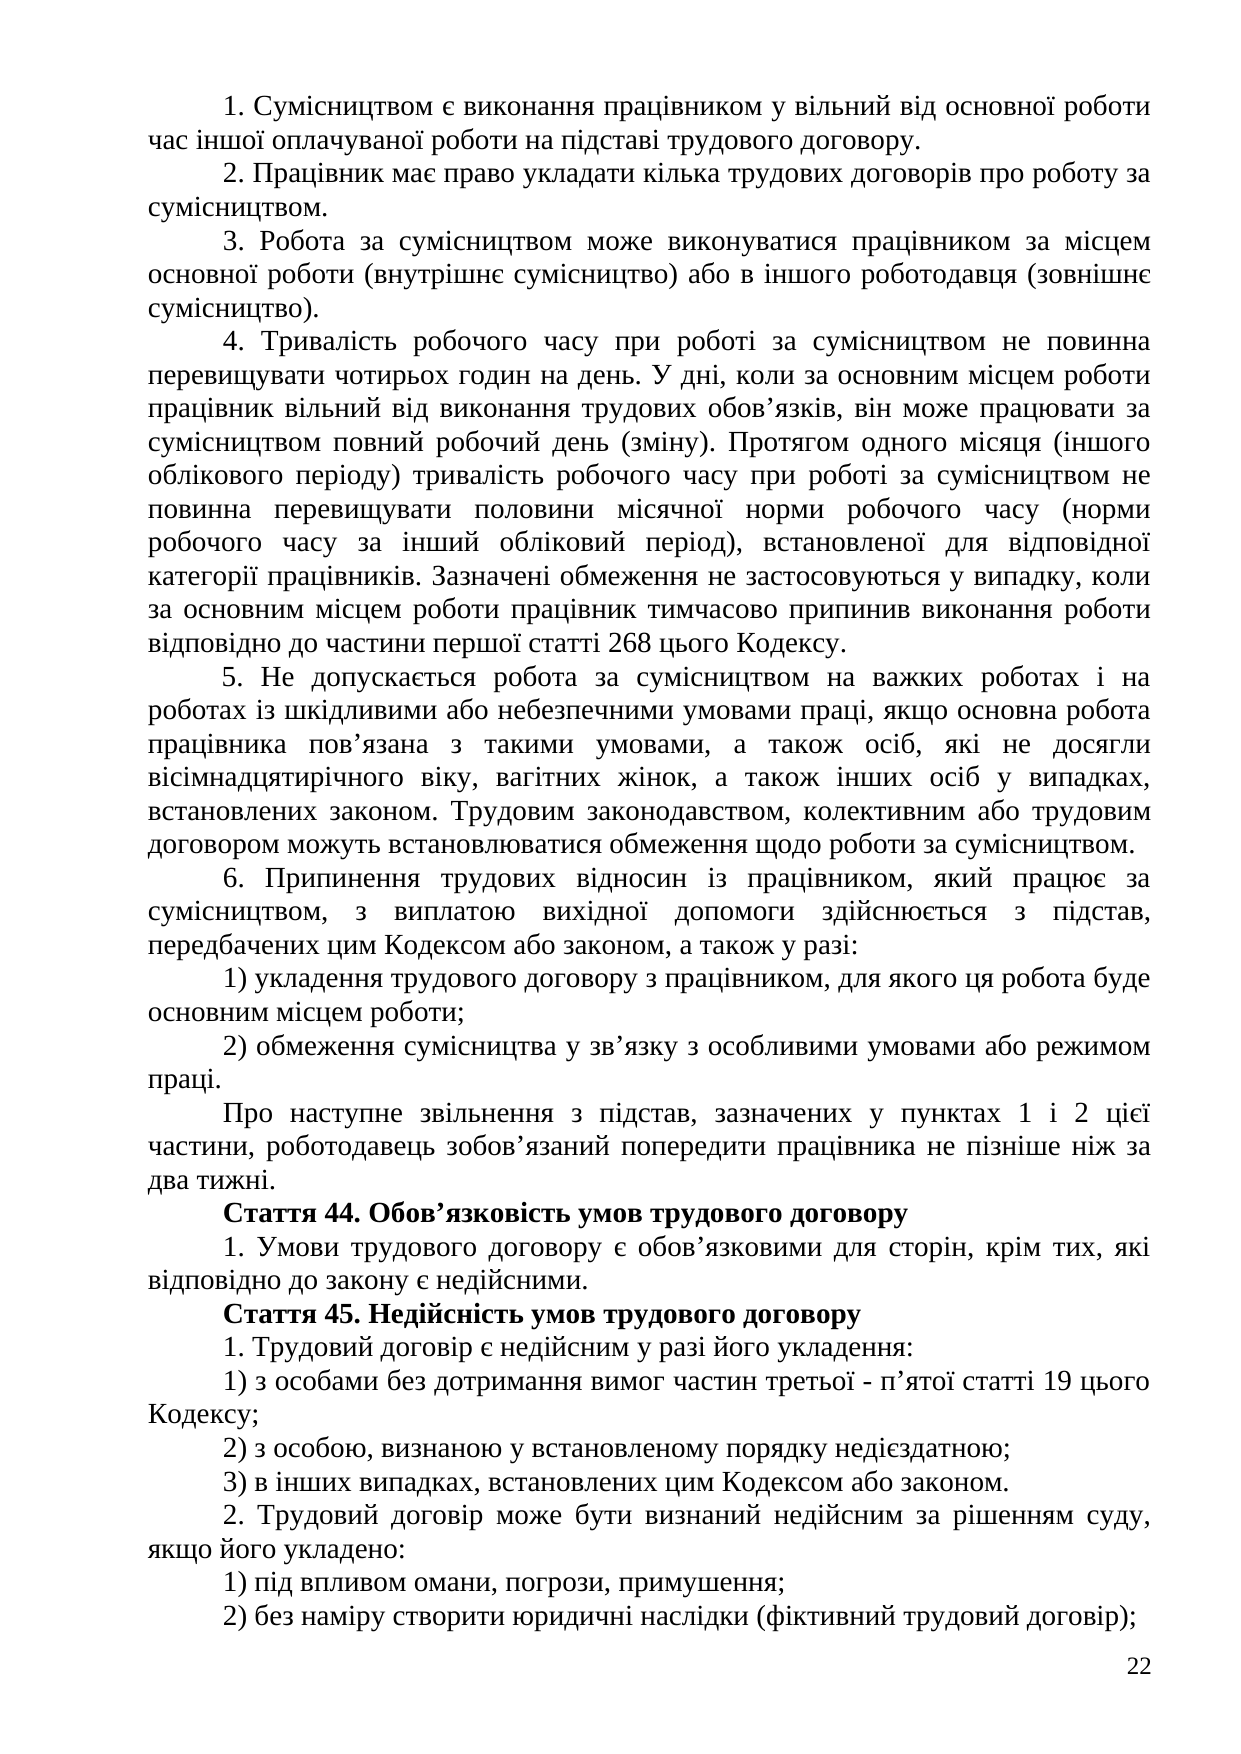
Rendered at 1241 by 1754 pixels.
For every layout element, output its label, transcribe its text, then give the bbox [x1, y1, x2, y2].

text 1. Трудовий договір є недійсним у разі його укладення: [148, 1329, 1152, 1363]
text 1. Сумісництвом є виконання працівником у вільний від основної роботи час іншої оплачуваної роботи на підставі трудового договору. [148, 88, 1152, 156]
text 3. Робота за сумісництвом може виконуватися працівником за місцем основної роботи (внутрішнє сумісництво) або в іншого роботодавця (зовнішнє сумісництво). [148, 223, 1152, 323]
text 4. Тривалість робочого часу при роботі за сумісництвом не повинна перевищувати чотирьох годин на день. У дні, коли за основним місцем роботи працівник вільний від виконання трудових обов’язків, він може працювати за сумісництвом повний робочий день (зміну). Протягом одного місяця (іншого облікового періоду) тривалість робочого часу при роботі за сумісництвом не повинна перевищувати половини місячної норми робочого часу (норми робочого часу за інший обліковий період), встановленої для відповідної категорії працівників. Зазначені обмеження не застосовуються у випадку, коли за основним місцем роботи працівник тимчасово припинив виконання роботи відповідно до частини першої статті 268 цього Кодексу. [148, 323, 1152, 659]
text Про наступне звільнення з підстав, зазначених у пунктах 1 і 2 цієї частини, роботодавець зобов’язаний попередити працівника не пізніше ніж за два тижні. [148, 1095, 1152, 1195]
text Стаття 44. Обов’язковість умов трудового договору [148, 1195, 1152, 1229]
text 1. Умови трудового договору є обов’язковими для сторін, крім тих, які відповідно до закону є недійсними. [148, 1229, 1152, 1296]
text 6. Припинення трудових відносин із працівником, який працює за сумісництвом, з виплатою вихідної допомоги здійснюється з підстав, передбачених цим Кодексом або законом, а також у разі: [148, 860, 1152, 961]
text 1) з особами без дотримання вимог частин третьої - п’ятої статті 19 цього Кодексу; [148, 1363, 1152, 1430]
text 2) з особою, визнаною у встановленому порядку недієздатною; [148, 1430, 1152, 1464]
text 1) укладення трудового договору з працівником, для якого ця робота буде основним місцем роботи; [148, 961, 1152, 1028]
text 2) без наміру створити юридичні наслідки (фіктивний трудовий договір); [148, 1598, 1152, 1631]
text 5. Не допускається робота за сумісництвом на важких роботах і на роботах із шкідливими або небезпечними умовами праці, якщо основна робота працівника пов’язана з такими умовами, а також осіб, які не досягли вісімнадцятирічного віку, вагітних жінок, а також інших осіб у випадках, встановлених законом. Трудовим законодавством, колективним або трудовим договором можуть встановлюватися обмеження щодо роботи за сумісництвом. [148, 659, 1152, 860]
text 2. Працівник має право укладати кілька трудових договорів про роботу за сумісництвом. [148, 156, 1152, 223]
text 2) обмеження сумісництва у зв’язку з особливими умовами або режимом праці. [148, 1028, 1152, 1095]
text Стаття 45. Недійсність умов трудового договору [148, 1296, 1152, 1329]
text 1) під впливом омани, погрози, примушення; [148, 1564, 1152, 1598]
text 3) в інших випадках, встановлених цим Кодексом або законом. [148, 1464, 1152, 1497]
text 2. Трудовий договір може бути визнаний недійсним за рішенням суду, якщо його укладено: [148, 1497, 1152, 1564]
